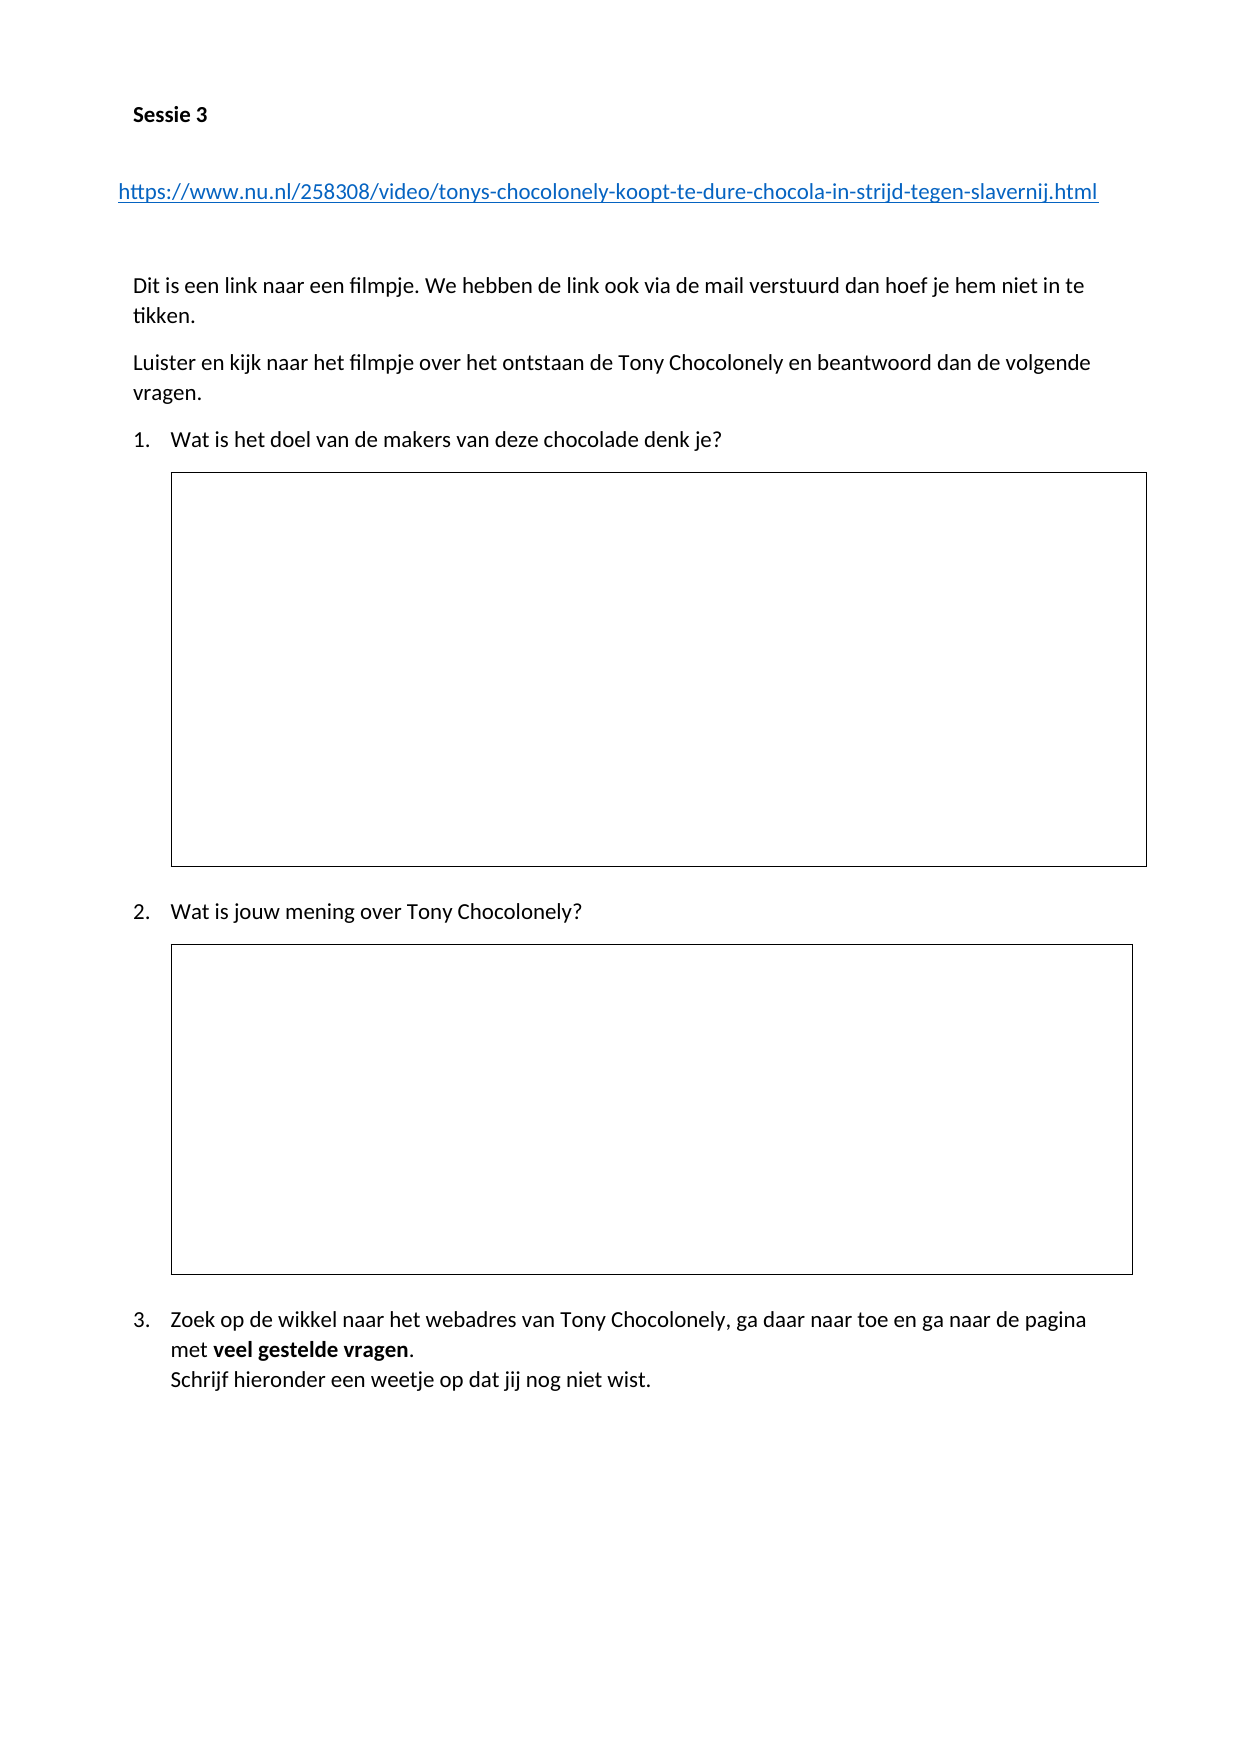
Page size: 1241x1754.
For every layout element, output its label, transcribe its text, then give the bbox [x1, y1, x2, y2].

list Wat is het doel van de makers van deze chocolade denk je? [133, 425, 1122, 453]
list Zoek op de wikkel naar het webadres van Tony Chocolonely, ga daar naar toe en ga naar de pagina met veel gestelde vragen. Schrijf hieronder een weetje op dat jij nog niet wist. [133, 1305, 1122, 1393]
text Sessie 3 [133, 100, 1122, 159]
table_header [172, 473, 1146, 866]
table_header [172, 945, 1132, 1273]
text Luister en kijk naar het filmpje over het ontstaan de Tony Chocolonely en beantwoord dan de volgende vragen. [133, 348, 1122, 407]
text https://www.nu.nl/258308/video/tonys-chocolonely-koopt-te-dure-chocola-in-strijd-tegen-slavernij.html [118, 177, 1122, 206]
list Wat is jouw mening over Tony Chocolonely? [133, 897, 1122, 925]
text Dit is een link naar een filmpje. We hebben de link ook via de mail verstuurd dan hoef je hem niet in te tikken. [133, 271, 1122, 329]
